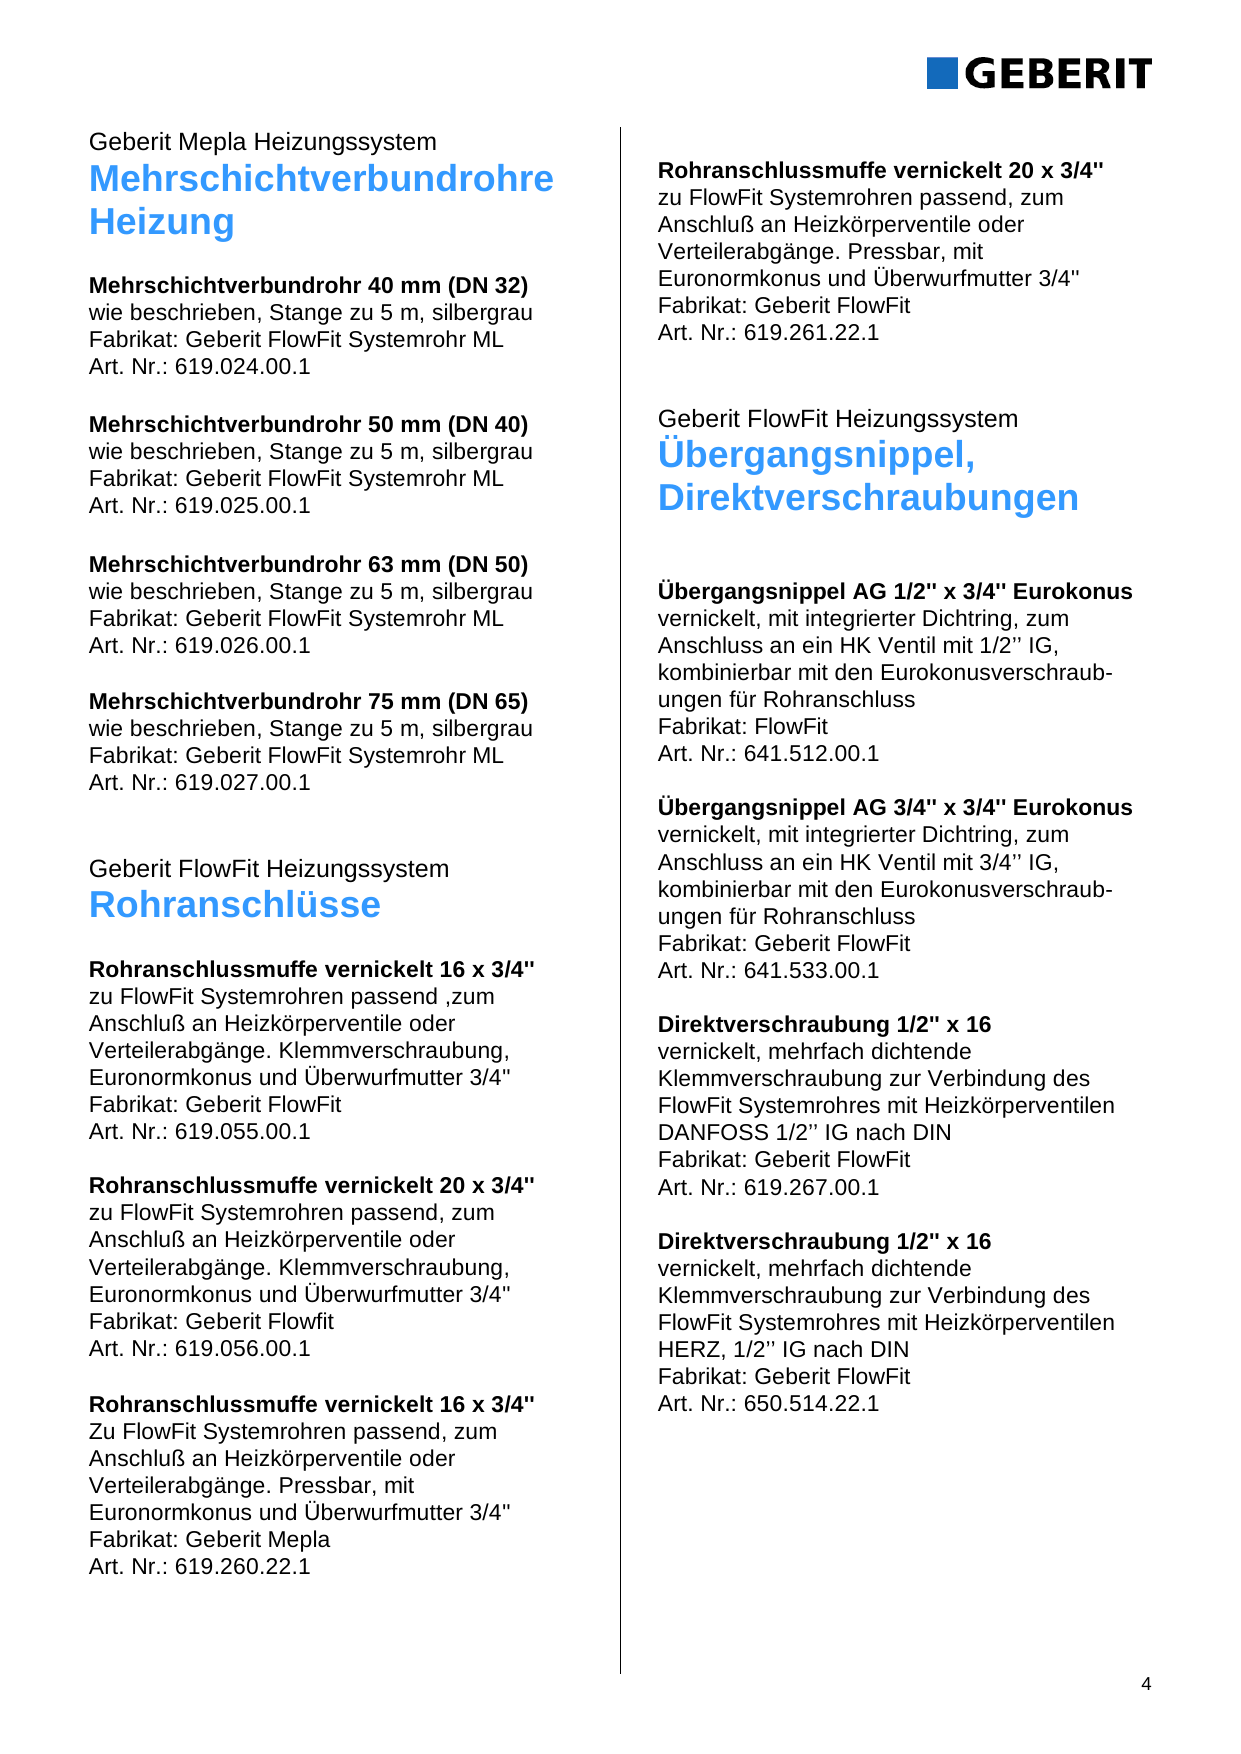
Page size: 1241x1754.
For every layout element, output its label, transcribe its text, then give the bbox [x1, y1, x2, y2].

text Fabrikat: Geberit FlowFit [658, 1362, 1152, 1389]
text Direktverschraubung 1/2'' x 16 [658, 1227, 1152, 1254]
text Übergangsnippel AG 1/2'' x 3/4'' Eurokonus [658, 577, 1152, 604]
text Fabrikat: Geberit FlowFit [658, 291, 1152, 318]
text Rohranschlussmuffe vernickelt 20 x 3/4'' [658, 156, 1152, 183]
text Art. Nr.: 619.056.00.1 [89, 1334, 583, 1361]
text wie beschrieben, Stange zu 5 m, silbergrau [89, 577, 583, 604]
text Fabrikat: Geberit FlowFit [658, 929, 1152, 956]
text wie beschrieben, Stange zu 5 m, silbergrau [89, 438, 583, 465]
text Geberit FlowFit Heizungssystem [89, 854, 583, 883]
text Mehrschichtverbundrohr 63 mm (DN 50) [89, 550, 583, 577]
text wie beschrieben, Stange zu 5 m, silbergrau [89, 714, 583, 741]
text Geberit FlowFit Heizungssystem [658, 404, 1152, 433]
text vernickelt, mit integrierter Dichtring, zum Anschluss an ein HK Ventil mit 1/2’’ IG, kombinierbar mit den Eurokonusverschraub-ungen für Rohranschluss [658, 604, 1152, 712]
text Art. Nr.: 619.027.00.1 [89, 768, 583, 796]
text Rohranschlussmuffe vernickelt 20 x 3/4'' [89, 1172, 583, 1199]
text Art. Nr.: 619.267.00.1 [658, 1173, 1152, 1200]
text Fabrikat: Geberit FlowFit Systemrohr ML [89, 604, 583, 631]
text Art. Nr.: 641.512.00.1 [658, 739, 1152, 767]
text Mehrschichtverbundrohr 40 mm (DN 32) [89, 271, 583, 298]
text Geberit Mepla Heizungssystem [89, 127, 583, 156]
text Fabrikat: Geberit FlowFit [658, 1146, 1152, 1173]
text Mehrschichtverbundrohr 75 mm (DN 65) [89, 687, 583, 714]
text Fabrikat: Geberit FlowFit [89, 1090, 583, 1117]
text Fabrikat: FlowFit [658, 712, 1152, 739]
text Rohranschlussmuffe vernickelt 16 x 3/4'' [89, 955, 583, 982]
text zu FlowFit Systemrohren passend, zum Anschluß an Heizkörperventile oder Verteilerabgänge. Klemmverschraubung, Euronormkonus und Überwurfmutter 3/4'' [89, 1199, 583, 1307]
subtitle Rohranschlüsse [89, 883, 583, 926]
text Fabrikat: Geberit FlowFit Systemrohr ML [89, 465, 583, 492]
text Art. Nr.: 619.260.22.1 [89, 1553, 583, 1580]
text Mehrschichtverbundrohr 50 mm (DN 40) [89, 411, 583, 438]
text zu FlowFit Systemrohren passend, zum Anschluß an Heizkörperventile oder Verteilerabgänge. Pressbar, mit Euronormkonus und Überwurfmutter 3/4'' [658, 183, 1152, 291]
text vernickelt, mehrfach dichtende Klemmverschraubung zur Verbindung des FlowFit Systemrohres mit Heizkörperventilen HERZ, 1/2’’ IG nach DIN [658, 1254, 1152, 1362]
text zu FlowFit Systemrohren passend ,zum Anschluß an Heizkörperventile oder Verteilerabgänge. Klemmverschraubung, Euronormkonus und Überwurfmutter 3/4'' [89, 982, 583, 1090]
text Art. Nr.: 641.533.00.1 [658, 956, 1152, 983]
text wie beschrieben, Stange zu 5 m, silbergrau [89, 298, 583, 325]
text Art. Nr.: 619.024.00.1 [89, 352, 583, 379]
text Fabrikat: Geberit FlowFit Systemrohr ML [89, 741, 583, 768]
text Übergangsnippel AG 3/4'' x 3/4'' Eurokonus [658, 794, 1152, 821]
text Rohranschlussmuffe vernickelt 16 x 3/4'' [89, 1390, 583, 1417]
text vernickelt, mit integrierter Dichtring, zum Anschluss an ein HK Ventil mit 3/4’’ IG, kombinierbar mit den Eurokonusverschraub-ungen für Rohranschluss [658, 821, 1152, 929]
text Zu FlowFit Systemrohren passend, zum Anschluß an Heizkörperventile oder Verteilerabgänge. Pressbar, mit Euronormkonus und Überwurfmutter 3/4'' [89, 1417, 583, 1526]
subtitle Mehrschichtverbundrohre Heizung [89, 156, 583, 242]
text vernickelt, mehrfach dichtende Klemmverschraubung zur Verbindung des FlowFit Systemrohres mit Heizkörperventilen DANFOSS 1/2’’ IG nach DIN [658, 1037, 1152, 1146]
text Art. Nr.: 650.514.22.1 [658, 1389, 1152, 1417]
text Art. Nr.: 619.261.22.1 [658, 318, 1152, 346]
text Art. Nr.: 619.025.00.1 [89, 492, 583, 519]
picture [926, 56, 1155, 90]
text Art. Nr.: 619.026.00.1 [89, 631, 583, 658]
text Fabrikat: Geberit Mepla [89, 1526, 583, 1553]
text Fabrikat: Geberit FlowFit Systemrohr ML [89, 325, 583, 352]
text Übergangsnippel, Direktverschraubungen [658, 433, 1152, 519]
text Art. Nr.: 619.055.00.1 [89, 1117, 583, 1144]
text Direktverschraubung 1/2'' x 16 [658, 1010, 1152, 1037]
text Fabrikat: Geberit Flowfit [89, 1307, 583, 1334]
